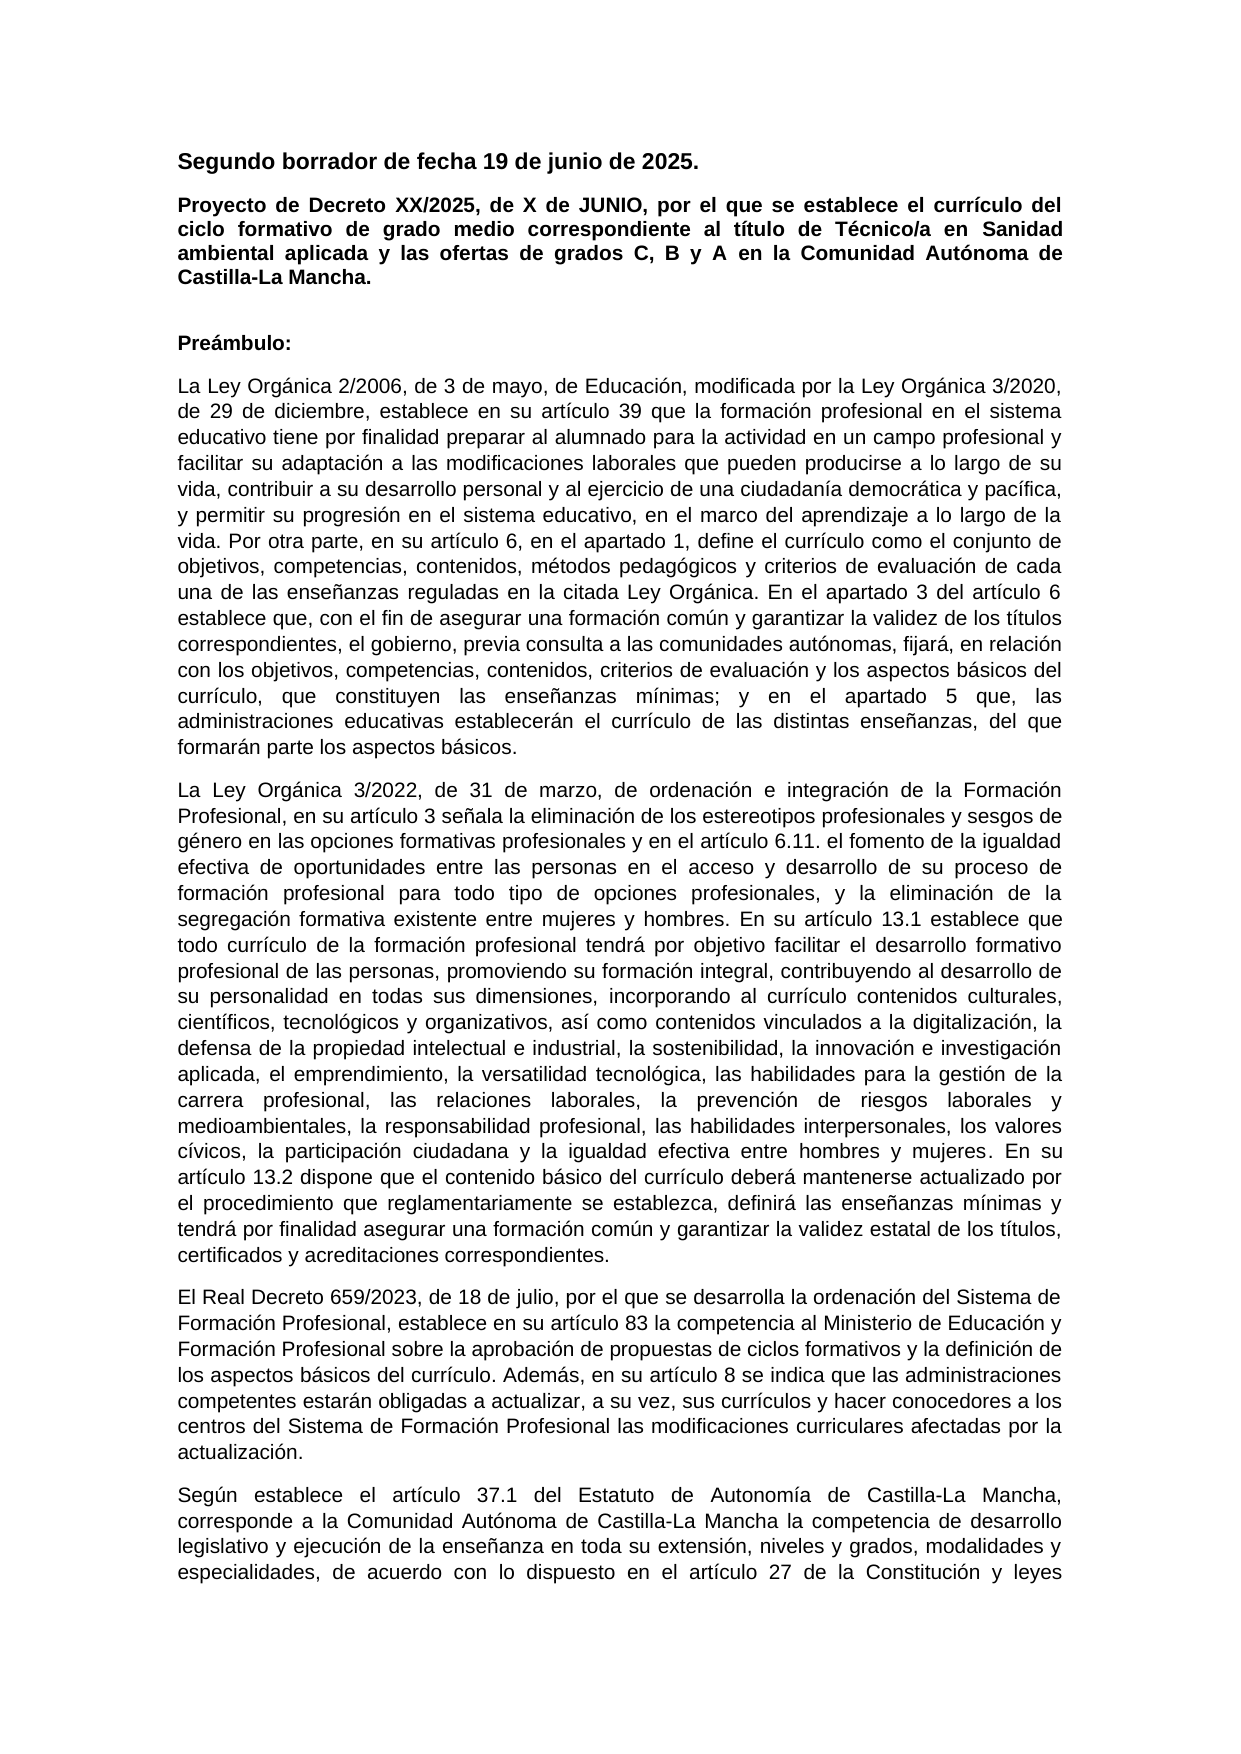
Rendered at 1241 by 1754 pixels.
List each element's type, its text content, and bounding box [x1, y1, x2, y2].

text Preámbulo: [177, 331, 1063, 355]
text El Real Decreto 659/2023, de 18 de julio, por el que se desarrolla la ordenación del Sistema de Formación Profesional, establece en su artículo 83 la competencia al Ministerio de Educación y Formación Profesional sobre la aprobación de propuestas de ciclos formativos y la definición de los aspectos básicos del currículo. Además, en su artículo 8 se indica que las administraciones competentes estarán obligadas a actualizar, a su vez, sus currículos y hacer conocedores a los centros del Sistema de Formación Profesional las modificaciones curriculares afectadas por la actualización. [177, 1285, 1063, 1464]
text Segundo borrador de fecha 19 de junio de 2025. [177, 148, 1063, 174]
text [177, 1483, 1063, 1584]
text La Ley Orgánica 2/2006, de 3 de mayo, de Educación, modificada por la Ley Orgánica 3/2020, de 29 de diciembre, establece en su artículo 39 que la formación profesional en el sistema educativo tiene por finalidad preparar al alumnado para la actividad en un campo profesional y facilitar su adaptación a las modificaciones laborales que pueden producirse a lo largo de su vida, contribuir a su desarrollo personal y al ejercicio de una ciudadanía democrática y pacífica, y permitir su progresión en el sistema educativo, en el marco del aprendizaje a lo largo de la vida. Por otra parte, en su artículo 6, en el apartado 1, define el currículo como el conjunto de objetivos, competencias, contenidos, métodos pedagógicos y criterios de evaluación de cada una de las enseñanzas reguladas en la citada Ley Orgánica. En el apartado 3 del artículo 6 establece que, con el fin de asegurar una formación común y garantizar la validez de los títulos correspondientes, el gobierno, previa consulta a las comunidades autónomas, fijará, en relación con los objetivos, competencias, contenidos, criterios de evaluación y los aspectos básicos del currículo, que constituyen las enseñanzas mínimas; y en el apartado 5 que, las administraciones educativas establecerán el currículo de las distintas enseñanzas, del que formarán parte los aspectos básicos. [177, 373, 1063, 759]
text La Ley Orgánica 3/2022, de 31 de marzo, de ordenación e integración de la Formación Profesional, en su artículo 3 señala la eliminación de los estereotipos profesionales y sesgos de género en las opciones formativas profesionales y en el artículo 6.11. el fomento de la igualdad efectiva de oportunidades entre las personas en el acceso y desarrollo de su proceso de formación profesional para todo tipo de opciones profesionales, y la eliminación de la segregación formativa existente entre mujeres y hombres. En su artículo 13.1 establece que todo currículo de la formación profesional tendrá por objetivo facilitar el desarrollo formativo profesional de las personas, promoviendo su formación integral, contribuyendo al desarrollo de su personalidad en todas sus dimensiones, incorporando al currículo contenidos culturales, científicos, tecnológicos y organizativos, así como contenidos vinculados a la digitalización, la defensa de la propiedad intelectual e industrial, la sostenibilidad, la innovación e investigación aplicada, el emprendimiento, la versatilidad tecnológica, las habilidades para la gestión de la carrera profesional, las relaciones laborales, la prevención de riesgos laborales y medioambientales, la responsabilidad profesional, las habilidades interpersonales, los valores cívicos, la participación ciudadana y la igualdad efectiva entre hombres y mujeres. En su artículo 13.2 dispone que el contenido básico del currículo deberá mantenerse actualizado por el procedimiento que reglamentariamente se establezca, definirá las enseñanzas mínimas y tendrá por finalidad asegurar una formación común y garantizar la validez estatal de los títulos, certificados y acreditaciones correspondientes. [177, 778, 1063, 1267]
text Proyecto de Decreto XX/2025, de X de JUNIO, por el que se establece el currículo del ciclo formativo de grado medio correspondiente al título de Técnico/a en Sanidad ambiental aplicada y las ofertas de grados C, B y A en la Comunidad Autónoma de Castilla-La Mancha. [177, 193, 1063, 288]
